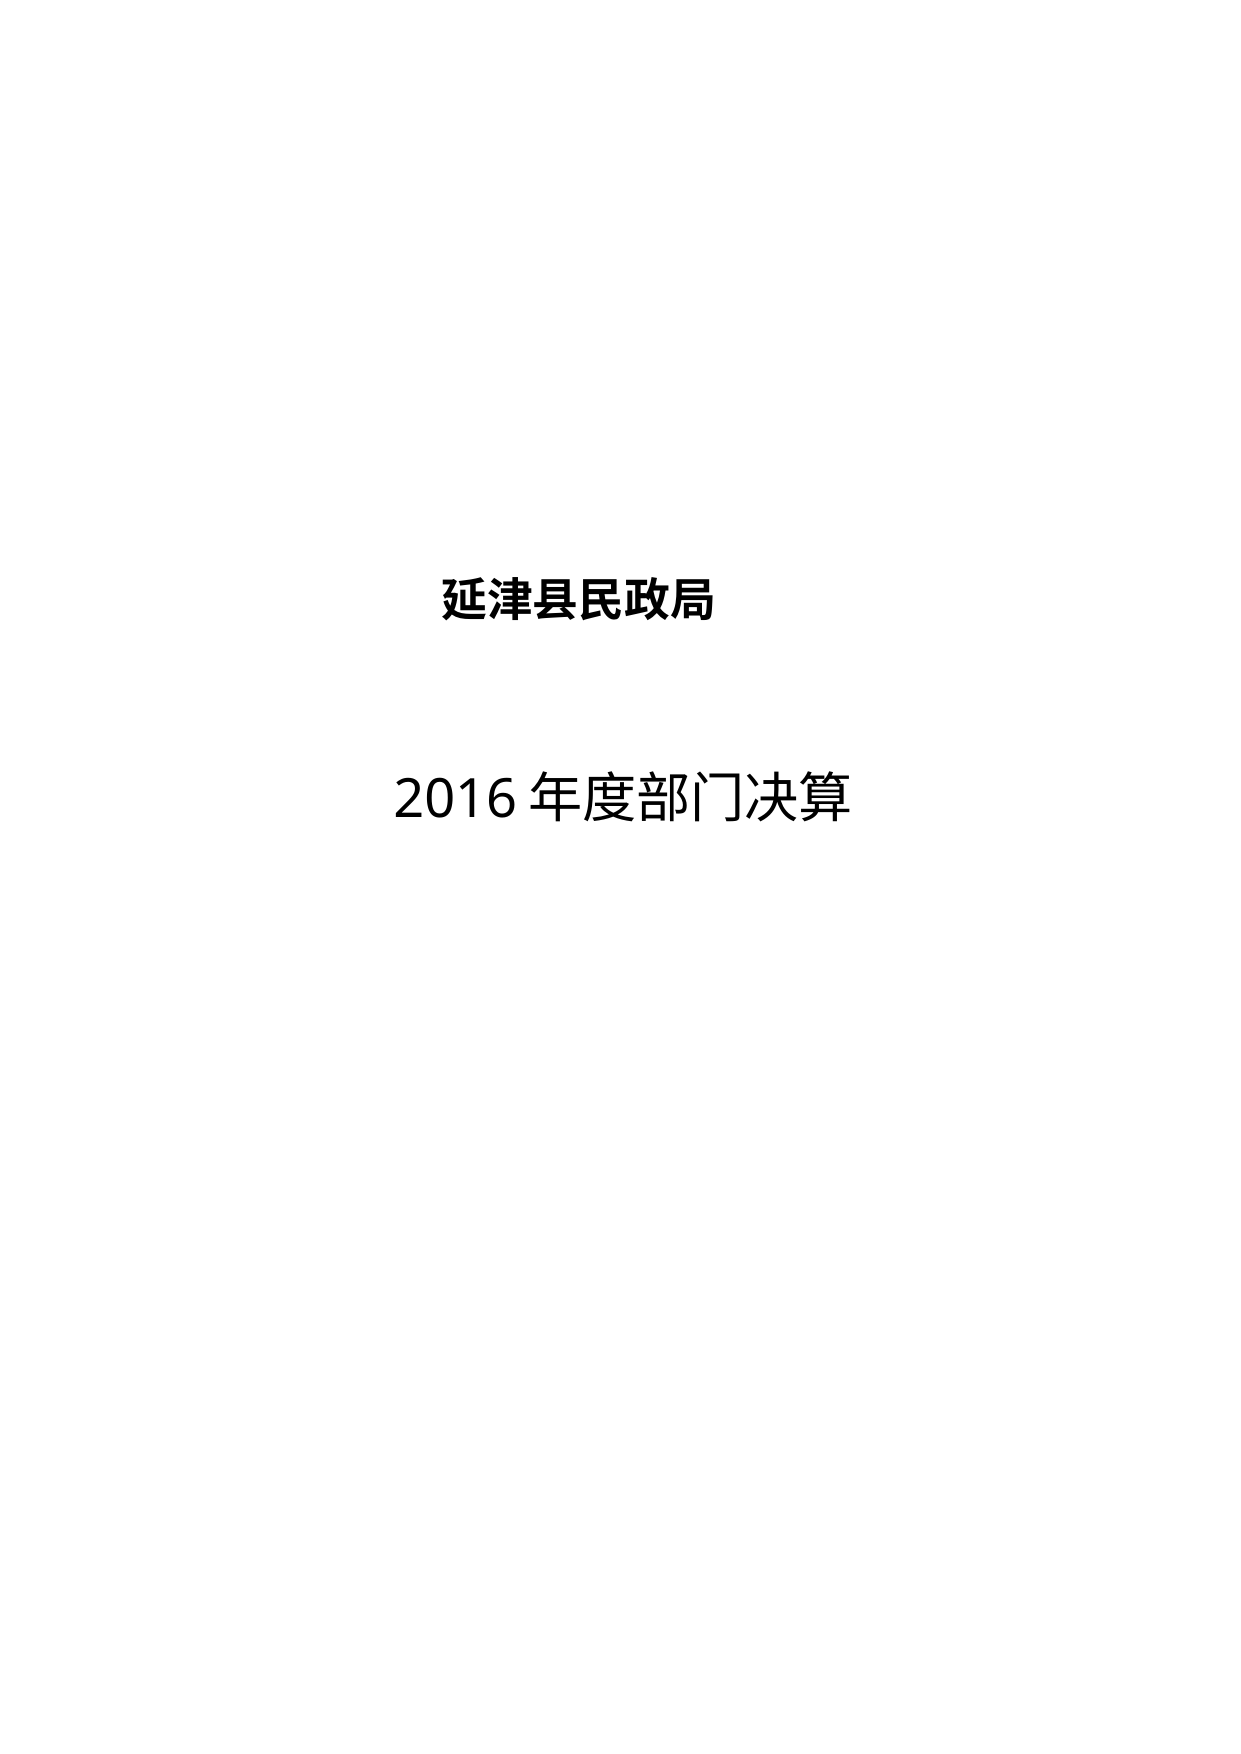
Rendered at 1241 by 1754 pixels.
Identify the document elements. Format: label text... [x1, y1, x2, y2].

text 2016年度部门决算 [165, 745, 1081, 844]
text 延津县民政局 [165, 547, 1081, 646]
